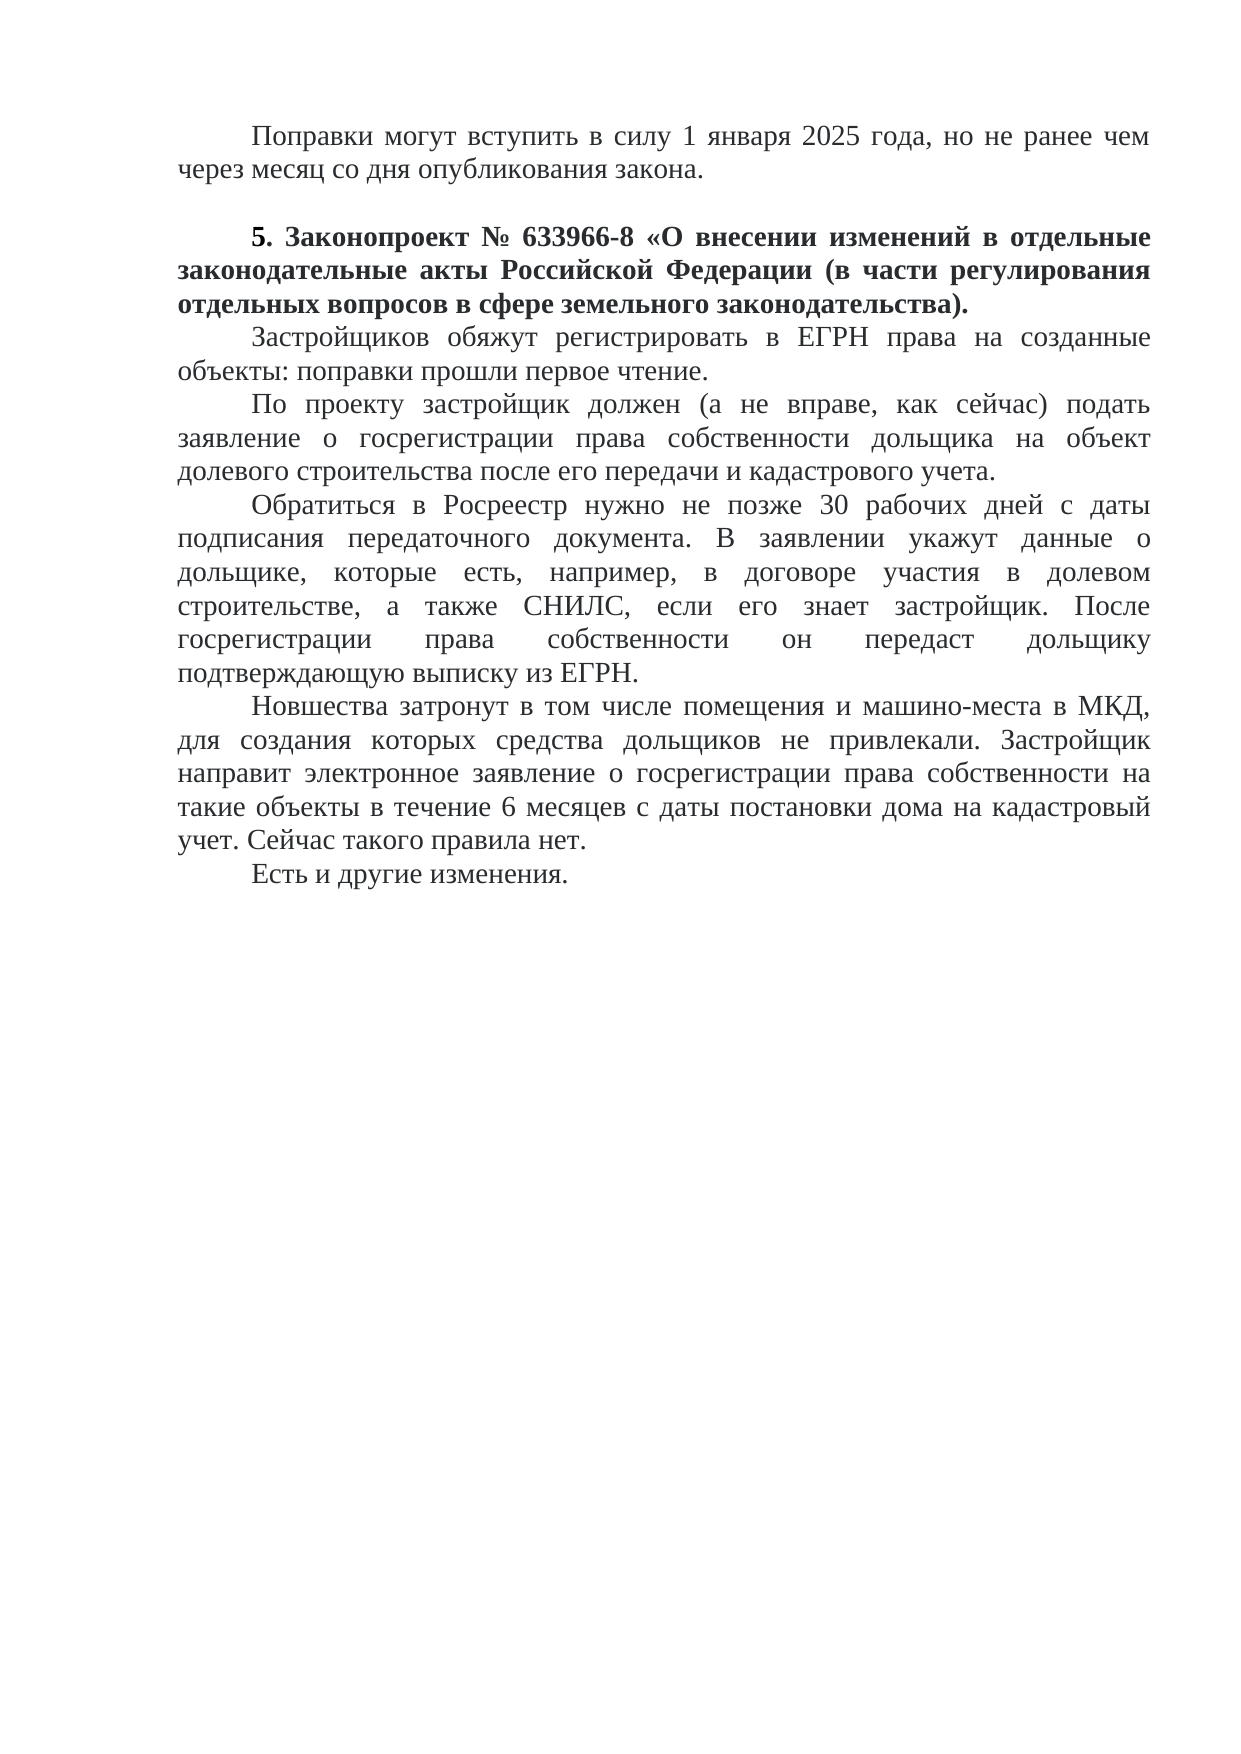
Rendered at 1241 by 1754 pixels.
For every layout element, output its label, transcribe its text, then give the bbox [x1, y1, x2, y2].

text Обратиться в Росреестр нужно не позже 30 рабочих дней с даты подписания передаточного документа. В заявлении укажут данные о дольщике, которые есть, например, в договоре участия в долевом строительстве, а также СНИЛС, если его знает застройщик. После госрегистрации права собственности он передаст дольщику подтверждающую выписку из ЕГРН. [177, 487, 1152, 688]
text По проекту застройщик должен (а не вправе, как сейчас) подать заявление о госрегистрации права собственности дольщика на объект долевого строительства после его передачи и кадастрового учета. [177, 386, 1152, 487]
text Новшества затронут в том числе помещения и машино-места в МКД, для создания которых средства дольщиков не привлекали. Застройщик направит электронное заявление о госрегистрации права собственности на такие объекты в течение 6 месяцев с даты постановки дома на кадастровый учет. Сейчас такого правила нет. [177, 688, 1152, 856]
text 5. Законопроект № 633966-8 «О внесении изменений в отдельные законодательные акты Российской Федерации (в части регулирования отдельных вопросов в сфере земельного законодательства). [177, 219, 1152, 319]
text Есть и другие изменения. [177, 856, 1152, 889]
text Застройщиков обяжут регистрировать в ЕГРН права на созданные объекты: поправки прошли первое чтение. [177, 319, 1152, 386]
text Поправки могут вступить в силу 1 января 2025 года, но не ранее чем через месяц со дня опубликования закона. [177, 118, 1152, 185]
